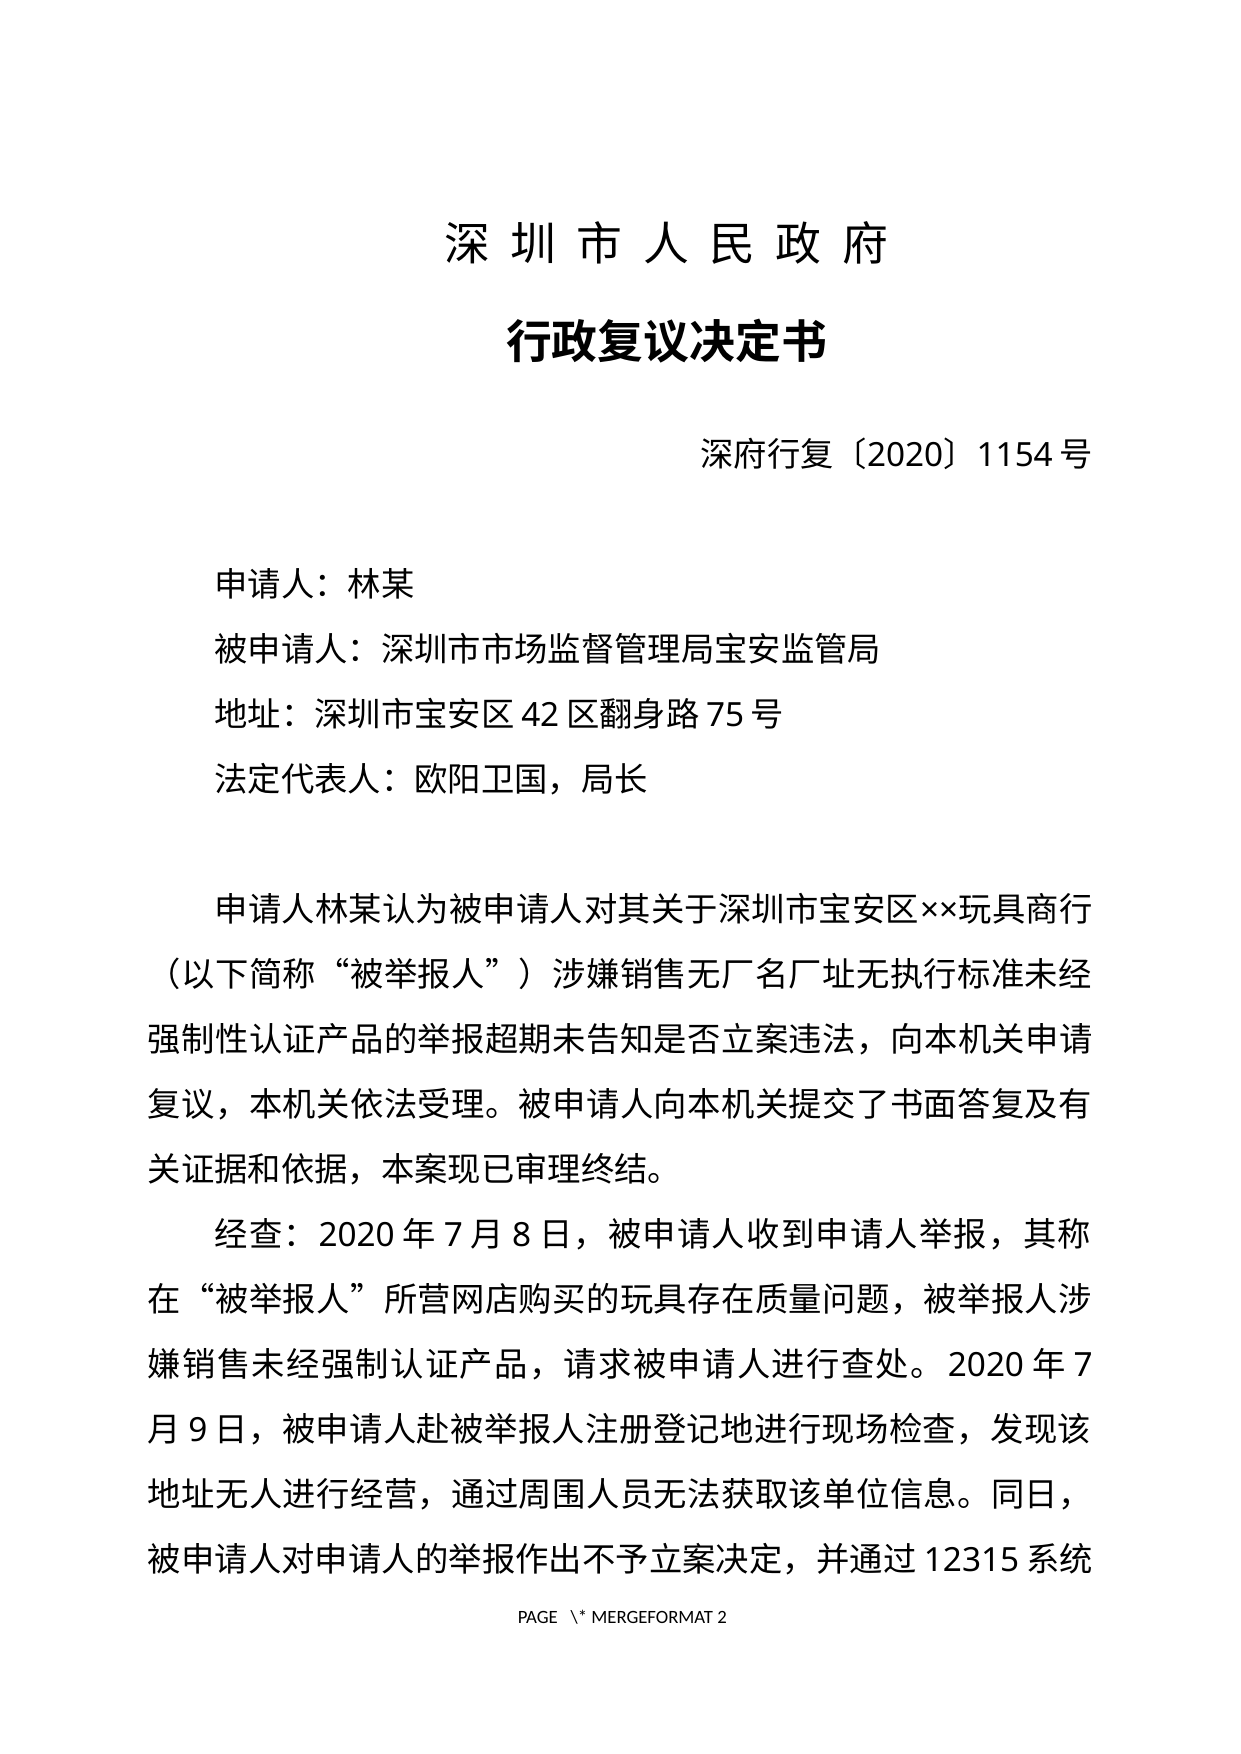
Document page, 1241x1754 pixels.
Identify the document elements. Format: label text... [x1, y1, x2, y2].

text 申请人林某认为被申请人对其关于深圳市宝安区××玩具商行（以下简称“被举报人”）涉嫌销售无厂名厂址无执行标准未经强制性认证产品的举报超期未告知是否立案违法，向本机关申请复议，本机关依法受理。被申请人向本机关提交了书面答复及有关证据和依据，本案现已审理终结。 [148, 875, 1092, 1200]
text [148, 1200, 1092, 1590]
text 申请人：林某 [148, 550, 1092, 615]
text 地址：深圳市宝安区42区翻身路75号 [148, 680, 1092, 745]
text 深 圳 市 人 民 政 府 [148, 192, 1092, 290]
text 法定代表人：欧阳卫国，局长 [148, 745, 1092, 810]
text 被申请人：深圳市市场监督管理局宝安监管局 [148, 615, 1092, 680]
text 行政复议决定书 [148, 290, 1092, 387]
text 深府行复〔2020〕1154号 [148, 420, 1092, 485]
